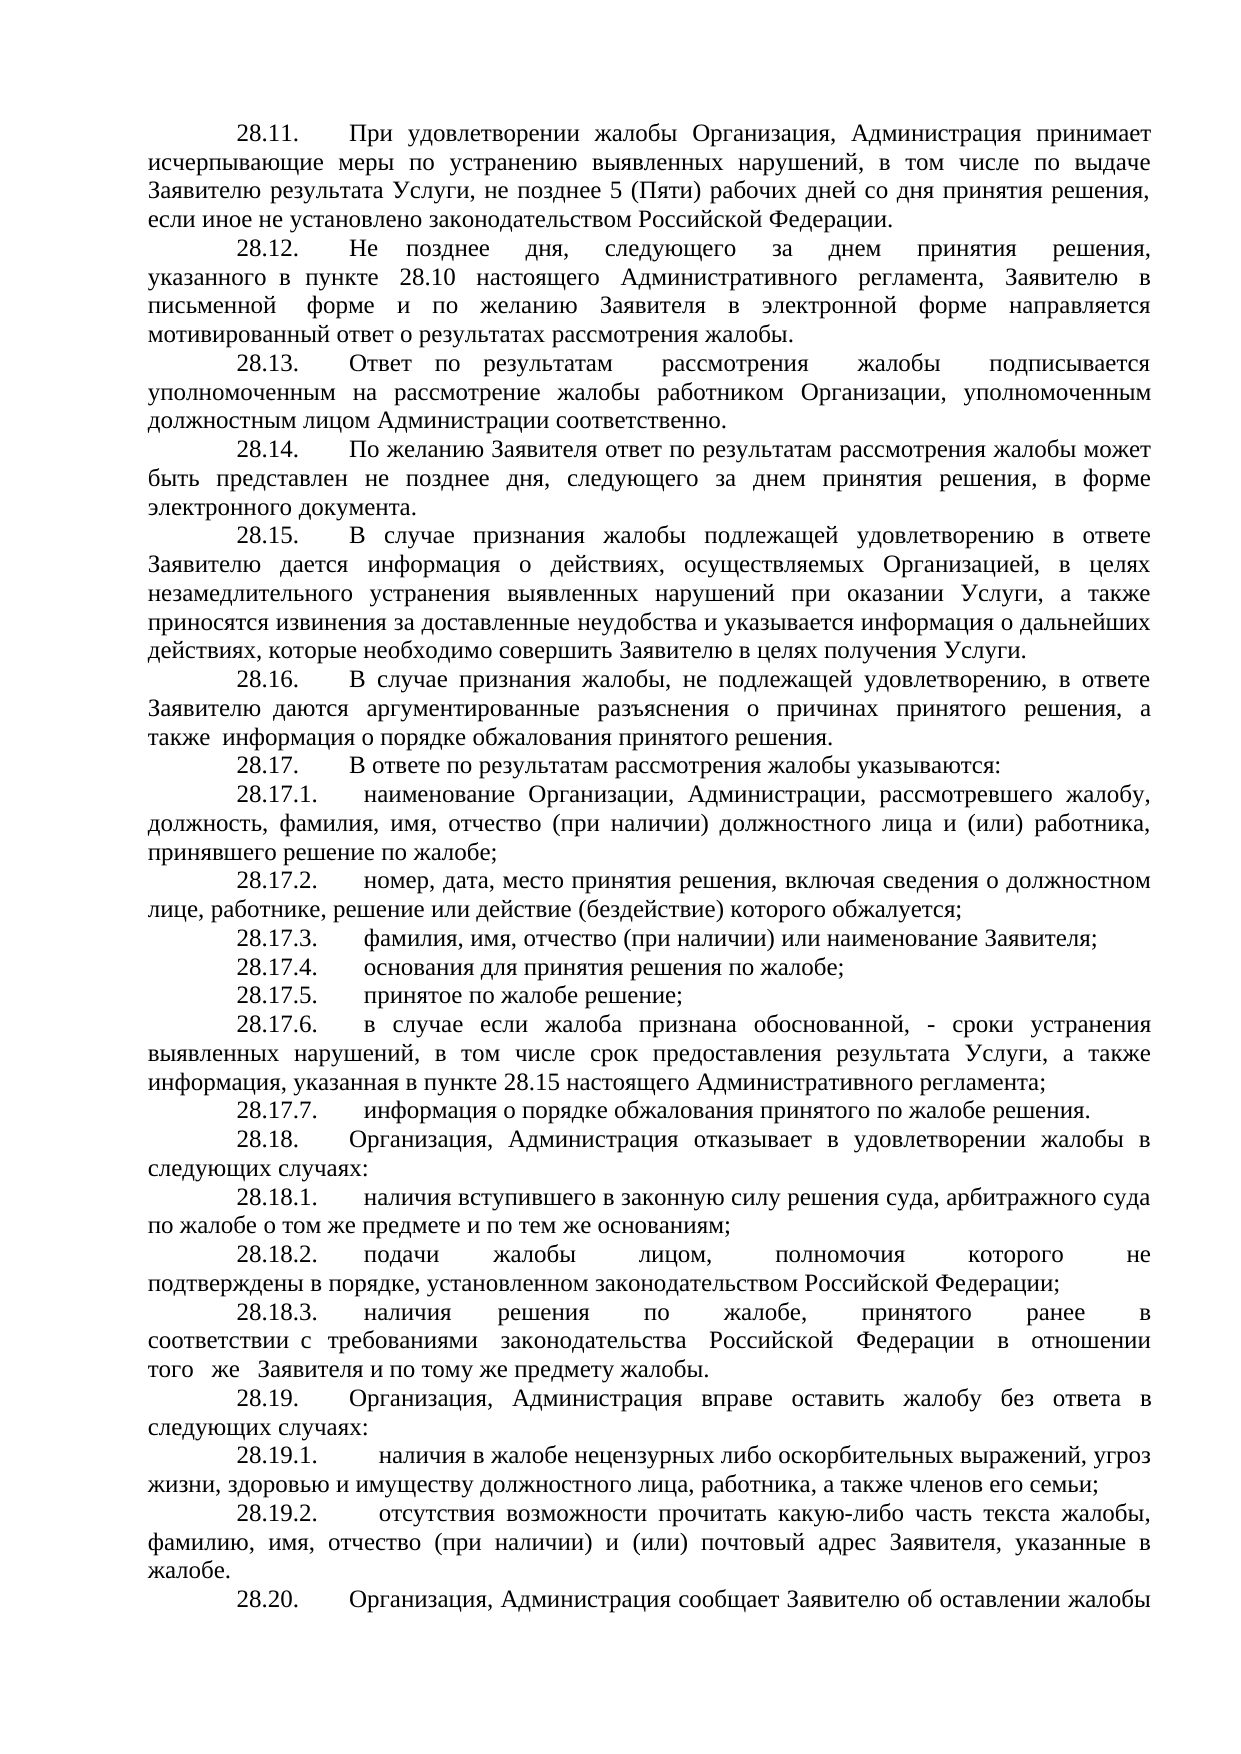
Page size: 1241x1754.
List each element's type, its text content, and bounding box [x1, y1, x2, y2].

list основания для принятия решения по жалобе; [148, 952, 1151, 981]
list Ответ по результатам рассмотрения жалобы подписывается уполномоченным на рассмотрение жалобы работником Организации, уполномоченным должностным лицом Администрации соответственно. [148, 348, 1151, 434]
list номер, дата, место принятия решения, включая сведения о должностном лице, работнике, решение или действие (бездействие) которого обжалуется; [148, 866, 1151, 923]
list В случае признания жалобы подлежащей удовлетворению в ответе Заявителю дается информация о действиях, осуществляемых Организацией, в целях незамедлительного устранения выявленных нарушений при оказании Услуги, а также приносятся извинения за доставленные неудобства и указывается информация о дальнейших действиях, которые необходимо совершить Заявителю в целях получения Услуги. [148, 521, 1151, 664]
list По желанию Заявителя ответ по результатам рассмотрения жалобы может быть представлен не позднее дня, следующего за днем принятия решения, в форме электронного документа. [148, 434, 1151, 521]
list информация о порядке обжалования принятого по жалобе решения. [148, 1096, 1151, 1124]
list Организация, Администрация вправе оставить жалобу без ответа в следующих случаях: [148, 1383, 1151, 1441]
list Не позднее дня, следующего за днем принятия решения, указанного в пункте 28.10 настоящего Административного регламента, Заявителю в письменной форме и по желанию Заявителя в электронной форме направляется мотивированный ответ о результатах рассмотрения жалобы. [148, 233, 1151, 348]
list в случае если жалоба признана обоснованной, - сроки устранения выявленных нарушений, в том числе срок предоставления результата Услуги, а также информация, указанная в пункте 28.15 настоящего Административного регламента; [148, 1009, 1151, 1096]
list принятое по жалобе решение; [148, 981, 1151, 1009]
list Организация, Администрация отказывает в удовлетворении жалобы в следующих случаях: [148, 1124, 1151, 1182]
list При удовлетворении жалобы Организация, Администрация принимает исчерпывающие меры по устранению выявленных нарушений, в том числе по выдаче Заявителю результата Услуги, не позднее 5 (Пяти) рабочих дней со дня принятия решения, если иное не установлено законодательством Российской Федерации. [148, 118, 1151, 233]
list наличия в жалобе нецензурных либо оскорбительных выражений, угроз жизни, здоровью и имуществу должностного лица, работника, а также членов его семьи; [148, 1441, 1151, 1498]
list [148, 1584, 1151, 1613]
list наличия вступившего в законную силу решения суда, арбитражного суда по жалобе о том же предмете и по тем же основаниям; [148, 1182, 1151, 1239]
list подачи жалобы лицом, полномочия которого не подтверждены в порядке, установленном законодательством Российской Федерации; [148, 1239, 1151, 1297]
list отсутствия возможности прочитать какую-либо часть текста жалобы, фамилию, имя, отчество (при наличии) и (или) почтовый адрес Заявителя, указанные в жалобе. [148, 1498, 1151, 1584]
list наличия решения по жалобе, принятого ранее в соответствии с требованиями законодательства Российской Федерации в отношении того же Заявителя и по тому же предмету жалобы. [148, 1297, 1151, 1383]
list фамилия, имя, отчество (при наличии) или наименование Заявителя; [148, 923, 1151, 952]
list В случае признания жалобы, не подлежащей удовлетворению, в ответе Заявителю даются аргументированные разъяснения о причинах принятого решения, а также информация о порядке обжалования принятого решения. [148, 664, 1151, 751]
list наименование Организации, Администрации, рассмотревшего жалобу, должность, фамилия, имя, отчество (при наличии) должностного лица и (или) работника, принявшего решение по жалобе; [148, 779, 1151, 866]
list В ответе по результатам рассмотрения жалобы указываются: [148, 751, 1151, 779]
